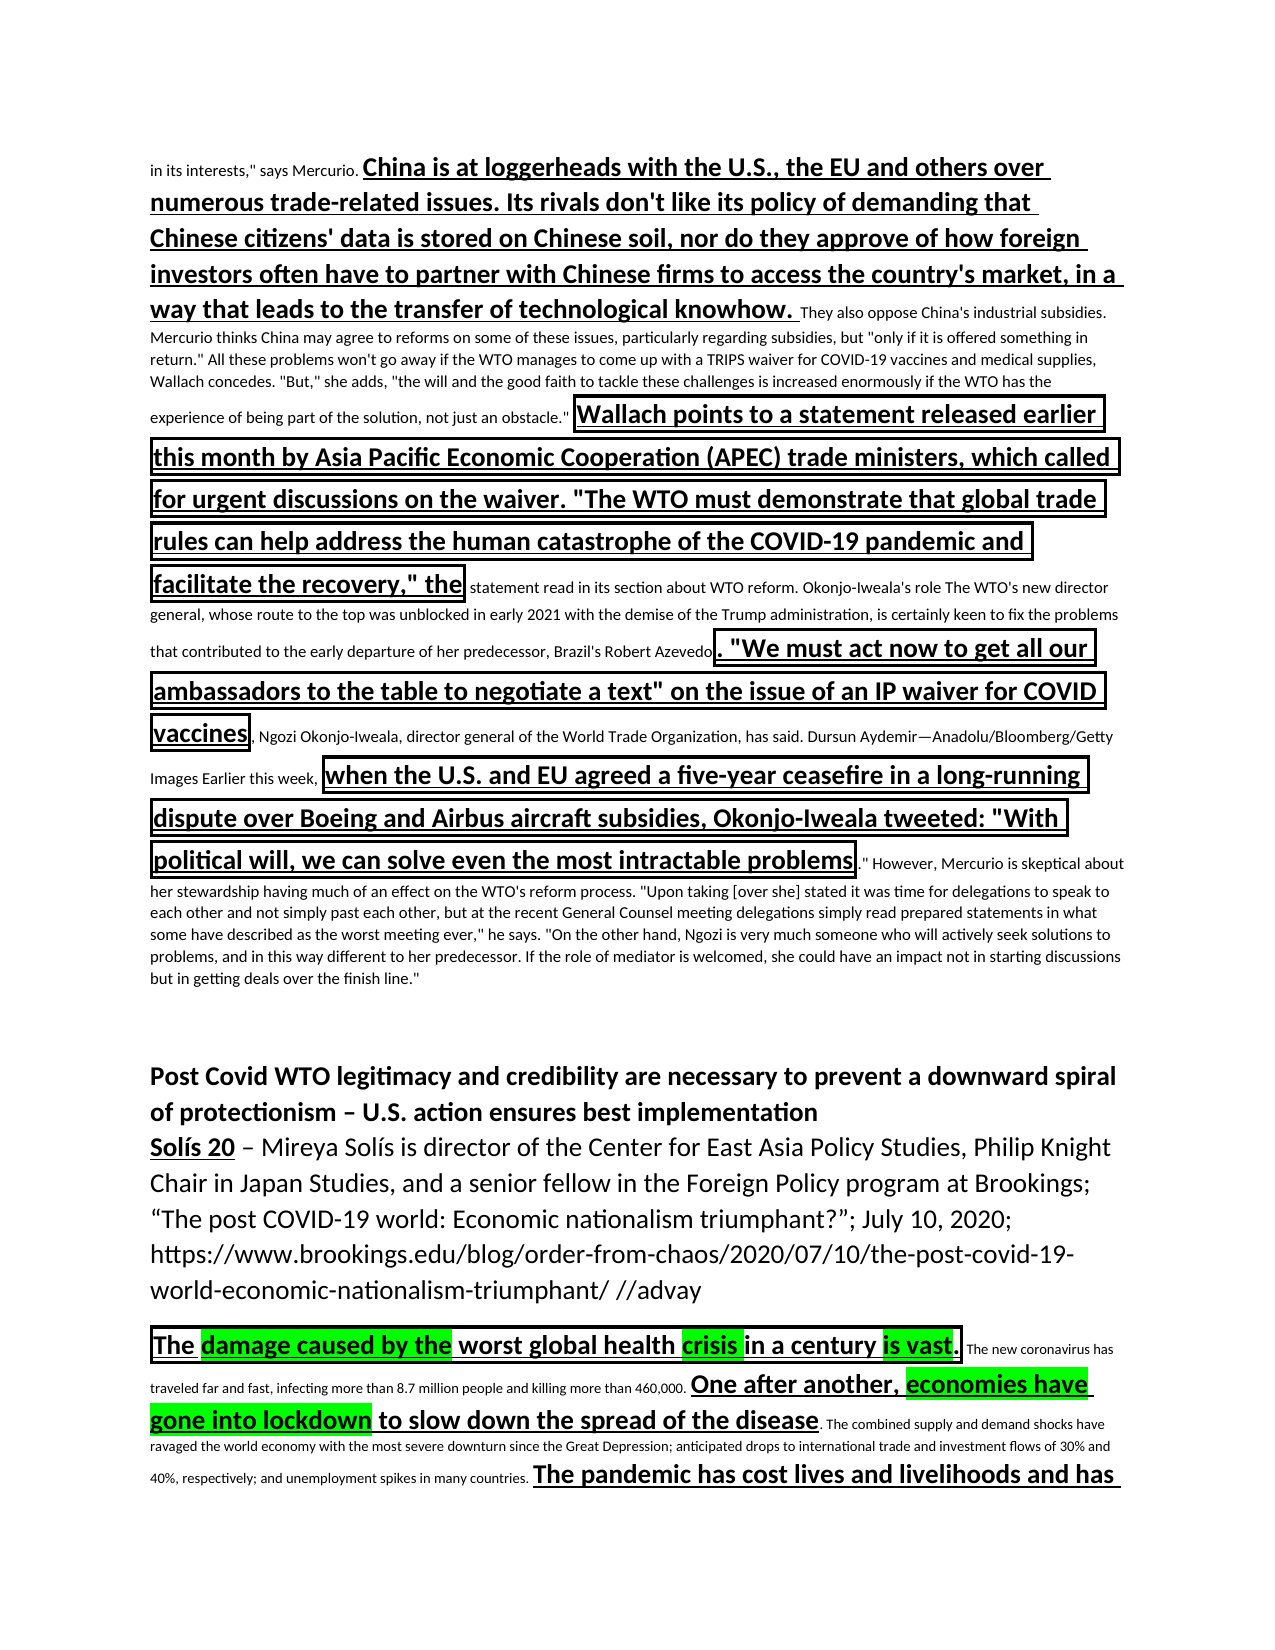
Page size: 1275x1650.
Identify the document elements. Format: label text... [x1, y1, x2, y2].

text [150, 1325, 1125, 1491]
subtitle Post Covid WTO legitimacy and credibility are necessary to prevent a downward spiral of protectionism – U.S. action ensures best implementation [150, 1059, 1125, 1128]
text Solís 20 – Mireya Solís is director of the Center for East Asia Policy Studies, Philip Knight Chair in Japan Studies, and a senior fellow in the Foreign Policy program at Brookings; “The post COVID-19 world: Economic nationalism triumphant?”; July 10, 2020; https://www.brookings.edu/blog/order-from-chaos/2020/07/10/the-post-covid-19-world-economic-nationalism-triumphant/ //advay [150, 1131, 1125, 1306]
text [150, 150, 1125, 989]
